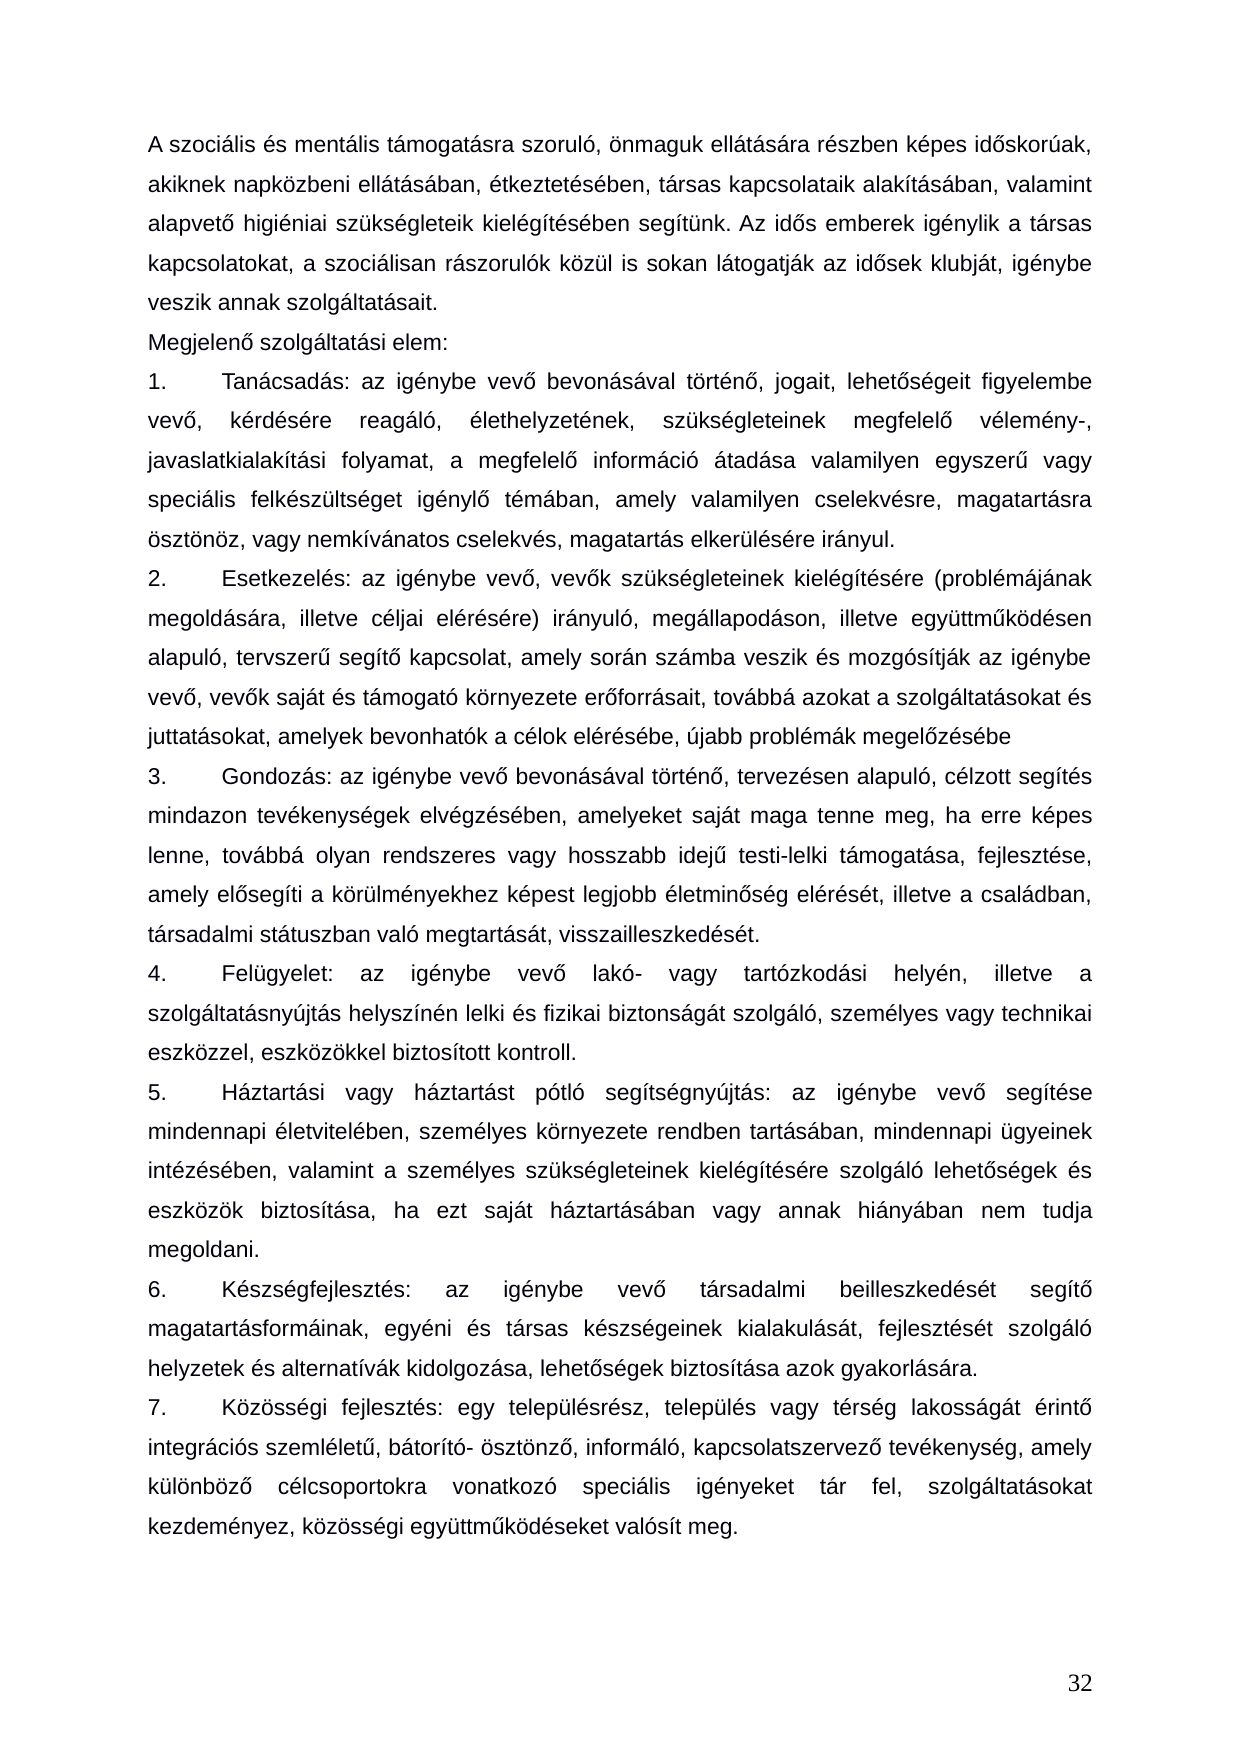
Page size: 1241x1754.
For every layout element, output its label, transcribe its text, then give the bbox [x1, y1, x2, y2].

text Megjelenő szolgáltatási elem: [148, 328, 1093, 355]
text A szociális és mentális támogatásra szoruló, önmaguk ellátására részben képes időskorúak, akiknek napközbeni ellátásában, étkeztetésében, társas kapcsolataik alakításában, valamint alapvető higiéniai szükségleteik kielégítésében segítünk. Az idős emberek igénylik a társas kapcsolatokat, a szociálisan rászorulók közül is sokan látogatják az idősek klubját, igénybe veszik annak szolgáltatásait. [148, 131, 1093, 315]
list Készségfejlesztés: az igénybe vevő társadalmi beilleszkedését segítő magatartásformáinak, egyéni és társas készségeinek kialakulását, fejlesztését szolgáló helyzetek és alternatívák kidolgozása, lehetőségek biztosítása azok gyakorlására. [148, 1276, 1093, 1381]
list Gondozás: az igénybe vevő bevonásával történő, tervezésen alapuló, célzott segítés mindazon tevékenységek elvégzésében, amelyeket saját maga tenne meg, ha erre képes lenne, továbbá olyan rendszeres vagy hosszabb idejű testi-lelki támogatása, fejlesztése, amely elősegíti a körülményekhez képest legjobb életminőség elérését, illetve a családban, társadalmi státuszban való megtartását, visszailleszkedését. [148, 763, 1093, 947]
list Háztartási vagy háztartást pótló segítségnyújtás: az igénybe vevő segítése mindennapi életvitelében, személyes környezete rendben tartásában, mindennapi ügyeinek intézésében, valamint a személyes szükségleteinek kielégítésére szolgáló lehetőségek és eszközök biztosítása, ha ezt saját háztartásában vagy annak hiányában nem tudja megoldani. [148, 1078, 1093, 1263]
list Közösségi fejlesztés: egy településrész, település vagy térség lakosságát érintő integrációs szemléletű, bátorító- ösztönző, informáló, kapcsolatszervező tevékenység, amely különböző célcsoportokra vonatkozó speciális igényeket tár fel, szolgáltatásokat kezdeményez, közösségi együttműködéseket valósít meg. [148, 1394, 1093, 1539]
list Felügyelet: az igénybe vevő lakó- vagy tartózkodási helyén, illetve a szolgáltatásnyújtás helyszínén lelki és fizikai biztonságát szolgáló, személyes vagy technikai eszközzel, eszközökkel biztosított kontroll. [148, 960, 1093, 1065]
list Tanácsadás: az igénybe vevő bevonásával történő, jogait, lehetőségeit figyelembe vevő, kérdésére reagáló, élethelyzetének, szükségleteinek megfelelő vélemény-, javaslatkialakítási folyamat, a megfelelő információ átadása valamilyen egyszerű vagy speciális felkészültséget igénylő témában, amely valamilyen cselekvésre, magatartásra ösztönöz, vagy nemkívánatos cselekvés, magatartás elkerülésére irányul. [148, 368, 1093, 552]
list Esetkezelés: az igénybe vevő, vevők szükségleteinek kielégítésére (problémájának megoldására, illetve céljai elérésére) irányuló, megállapodáson, illetve együttműködésen alapuló, tervszerű segítő kapcsolat, amely során számba veszik és mozgósítják az igénybe vevő, vevők saját és támogató környezete erőforrásait, továbbá azokat a szolgáltatásokat és juttatásokat, amelyek bevonhatók a célok elérésébe, újabb problémák megelőzésébe [148, 565, 1093, 749]
